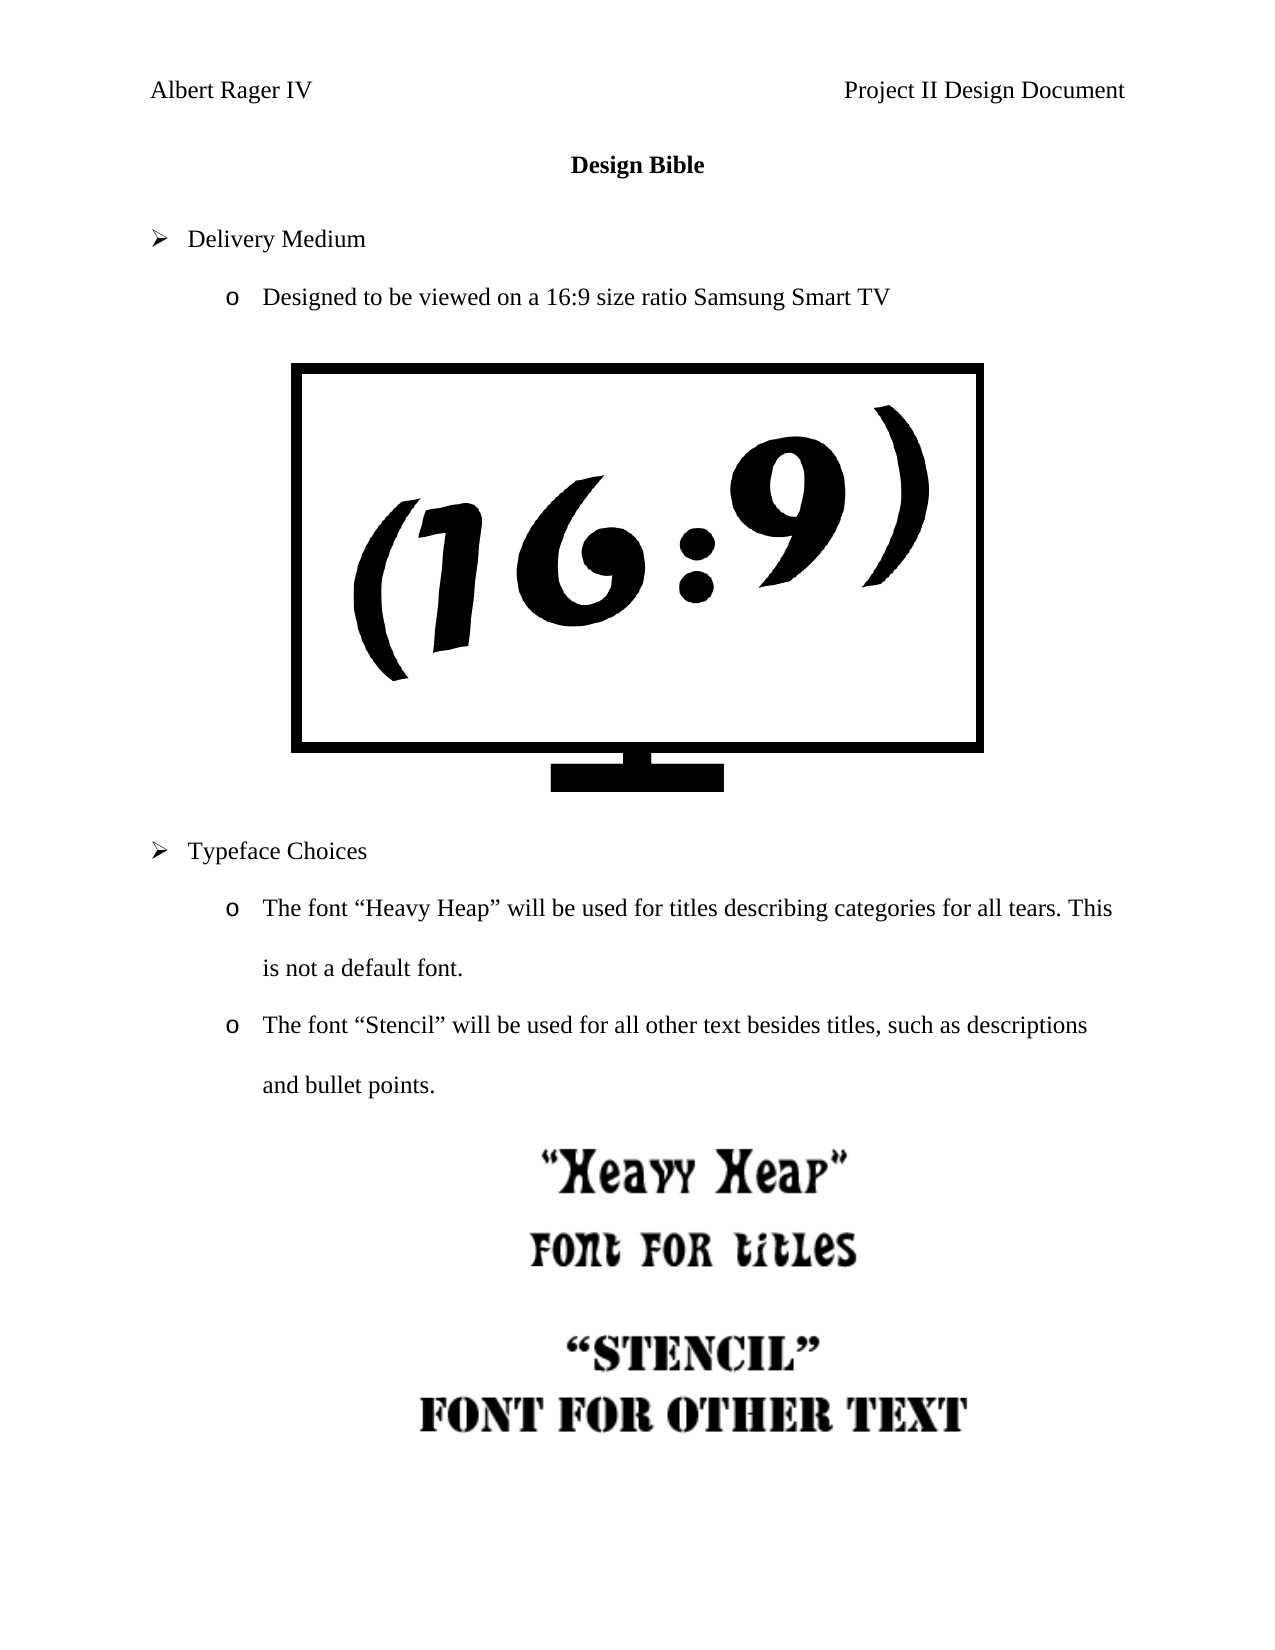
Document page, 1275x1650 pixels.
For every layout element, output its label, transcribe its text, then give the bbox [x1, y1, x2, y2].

picture [253, 359, 1022, 792]
text Design Bible [150, 150, 1125, 179]
picture [387, 1127, 1000, 1495]
list Designed to be viewed on a 16:9 size ratio Samsung Smart TV [225, 282, 1125, 312]
list Typeface Choices [150, 836, 1125, 865]
list The font “Heavy Heap” will be used for titles describing categories for all tears. This is not a default font. [225, 893, 1125, 982]
list Delivery Medium [150, 224, 1125, 253]
list The font “Stencil” will be used for all other text besides titles, such as descriptions and bullet points. [225, 1011, 1125, 1099]
